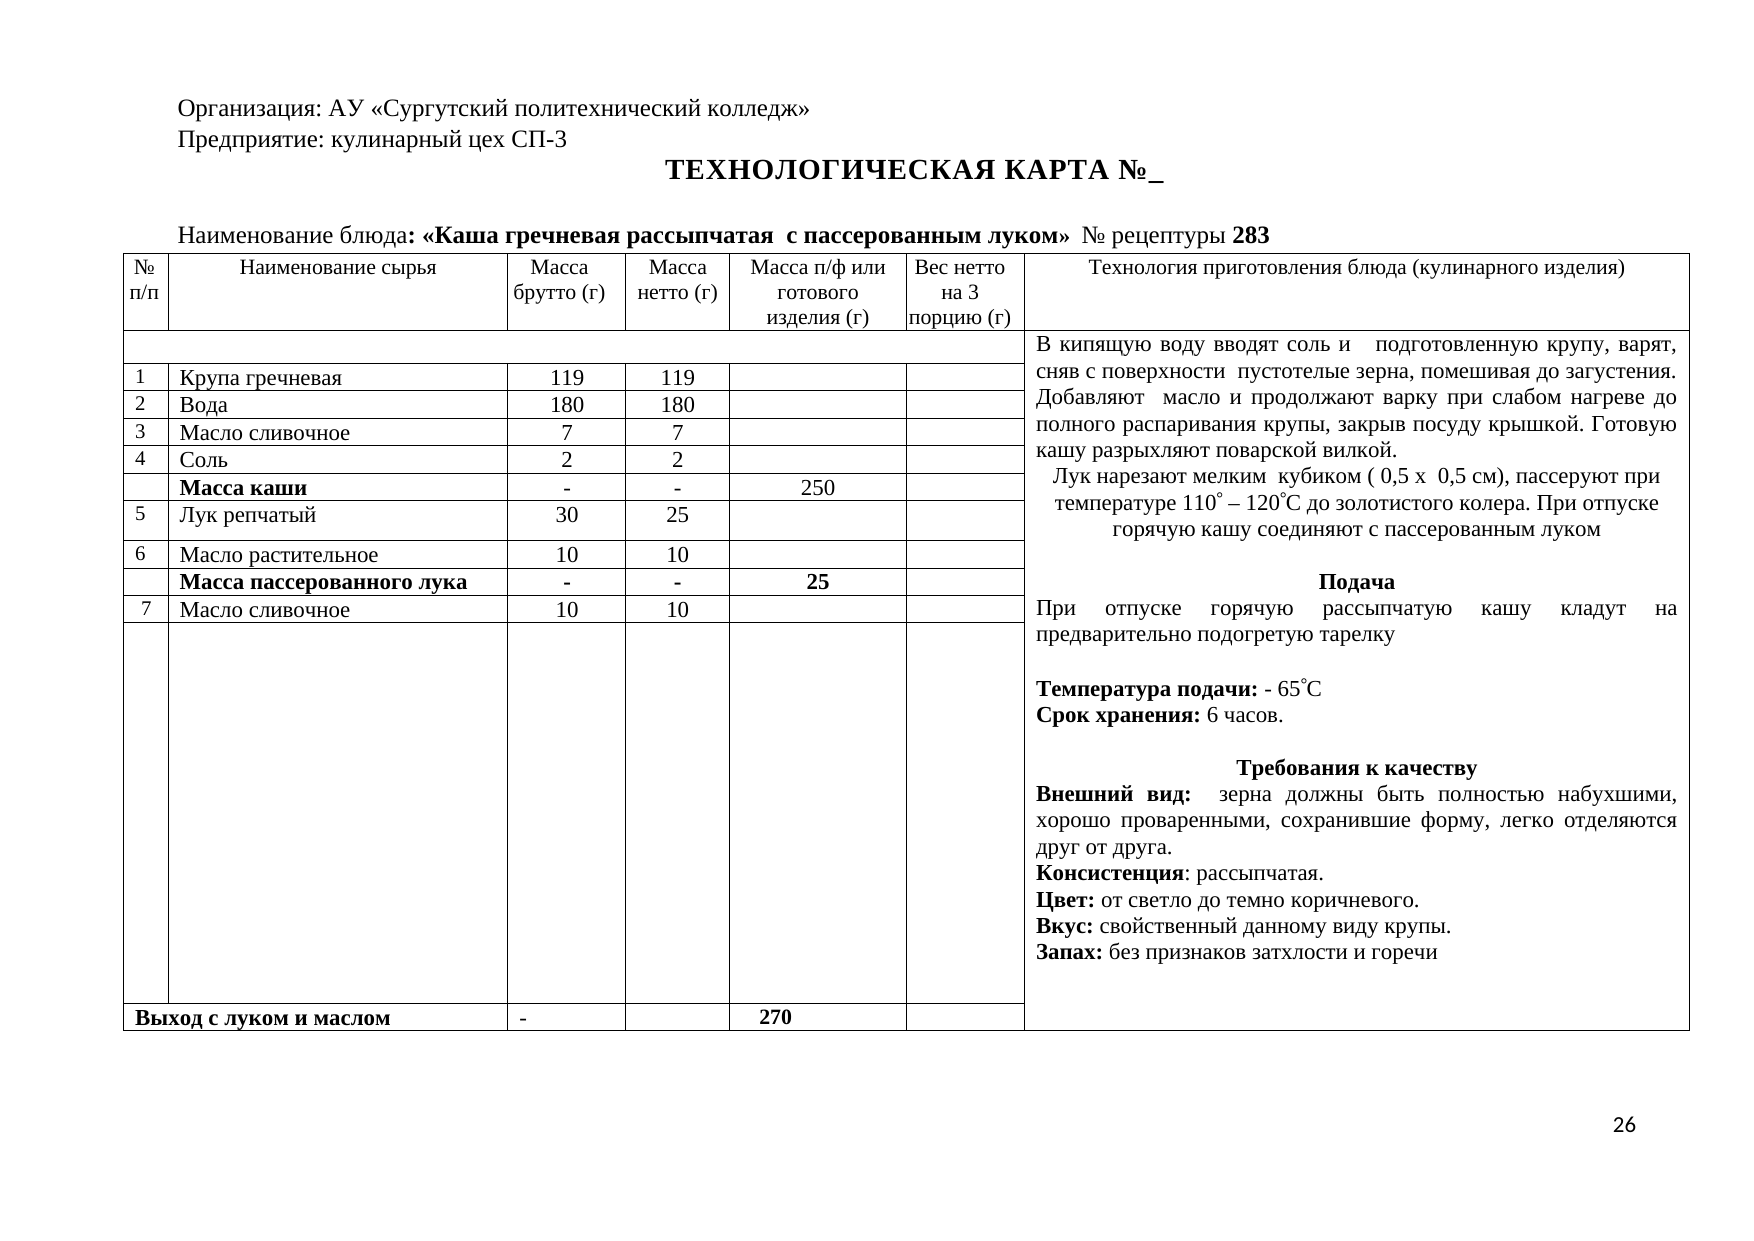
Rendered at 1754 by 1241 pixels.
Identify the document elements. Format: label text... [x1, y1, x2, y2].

table_cell 1 [124, 364, 168, 390]
table_cell [907, 364, 1024, 390]
table_cell [124, 623, 168, 1003]
table_header Вес нетто на 3 порцию (г) [907, 254, 1024, 329]
text Наименование блюда: «Каша гречневая рассыпчатая с пассерованным луком» № рецептуры 283 [177, 220, 1636, 248]
table_cell 180 [508, 391, 625, 418]
table_header Технология приготовления блюда (кулинарного изделия) [1025, 254, 1689, 329]
table_cell [907, 596, 1024, 622]
table_cell - [508, 1004, 625, 1030]
table_cell 6 [124, 541, 168, 567]
table_cell [124, 569, 168, 595]
table_cell 30 [508, 501, 625, 540]
table_cell 10 [508, 596, 625, 622]
table_cell [124, 331, 1024, 363]
table_cell 7 [626, 419, 729, 445]
table_cell 2 [124, 391, 168, 418]
table_cell [730, 596, 906, 622]
table_cell 180 [626, 391, 729, 418]
table_cell - [626, 569, 729, 595]
table_header Масса брутто (г) [508, 254, 625, 329]
table_header Масса нетто (г) [626, 254, 729, 329]
table_cell [730, 623, 906, 1003]
table_cell Масло сливочное [169, 419, 507, 445]
table_cell Масса каши [169, 474, 507, 500]
table_cell 10 [626, 596, 729, 622]
table_cell [907, 1004, 1024, 1030]
table_cell 119 [508, 364, 625, 390]
table_cell 25 [730, 569, 906, 595]
table_cell Соль [169, 446, 507, 472]
table_cell 7 [508, 419, 625, 445]
text Предприятие: кулинарный цех СП-3 [177, 124, 1636, 153]
table_cell Выход с луком и маслом [124, 1004, 507, 1030]
table_cell [907, 541, 1024, 567]
table_header Масса п/ф или готового изделия (г) [730, 254, 906, 329]
table_cell 4 [124, 446, 168, 472]
table_cell [730, 541, 906, 567]
table_cell [626, 1004, 729, 1030]
table_cell 10 [626, 541, 729, 567]
table_cell Вода [169, 391, 507, 418]
table_cell [907, 419, 1024, 445]
table_cell [907, 501, 1024, 540]
text Организация: АУ «Сургутский политехнический колледж» [177, 85, 1636, 124]
table_cell - [626, 474, 729, 500]
table_cell Лук репчатый [169, 501, 507, 540]
table_cell [730, 391, 906, 418]
table_cell - [508, 569, 625, 595]
table_cell В кипящую воду вводят соль и подготовленную крупу, варят, сняв с поверхности пустотелые зерна, помешивая до загустения. Добавляют масло и продолжают варку при слабом нагреве до полного распаривания крупы, закрыв посуду крышкой. Готовую кашу разрыхляют поварской вилкой. Лук нарезают мелким кубиком ( 0,5 х 0,5 см), пассеруют при температуре 110 – 120С до золотистого колера. При отпуске горячую кашу соединяют с пассерованным луком Подача При отпуске горячую рассыпчатую кашу кладут на предварительно подогретую тарелку Температура подачи: - 65С Срок хранения: 6 часов. Требования к качеству Внешний вид: зерна должны быть полностью набухшими, хорошо проваренными, сохранившие форму, легко отделяются друг от друга. Консистенция: рассыпчатая. Цвет: от светло до темно коричневого. Вкус: свойственный данному виду крупы. Запах: без признаков затхлости и горечи [1025, 331, 1689, 1030]
table_cell [730, 446, 906, 472]
text ТЕХНОЛОГИЧЕСКАЯ КАРТА №_ [665, 153, 1636, 186]
table_cell 119 [626, 364, 729, 390]
table_cell 3 [124, 419, 168, 445]
table_cell [508, 623, 625, 1003]
table_cell - [508, 474, 625, 500]
table_cell [730, 364, 906, 390]
table_cell [907, 391, 1024, 418]
table_cell [124, 474, 168, 500]
table_cell 270 [730, 1004, 906, 1030]
table_cell [907, 569, 1024, 595]
table_cell 2 [626, 446, 729, 472]
table_header Наименование сырья [169, 254, 507, 329]
table_cell 2 [508, 446, 625, 472]
table_cell [907, 474, 1024, 500]
table_cell 5 [124, 501, 168, 540]
table_cell 250 [730, 474, 906, 500]
table_cell [626, 623, 729, 1003]
table_cell [907, 623, 1024, 1003]
table_cell 25 [626, 501, 729, 540]
table_cell [730, 419, 906, 445]
table_cell Масло растительное [169, 541, 507, 567]
table_cell 7 [124, 596, 168, 622]
table_cell [907, 446, 1024, 472]
table_cell [169, 623, 507, 1003]
table_cell Масло сливочное [169, 596, 507, 622]
table_header № п/п [124, 254, 168, 329]
table_cell Масса пассерованного лука [169, 569, 507, 595]
table_cell [730, 501, 906, 540]
table_cell Крупа гречневая [169, 364, 507, 390]
table_cell 10 [508, 541, 625, 567]
